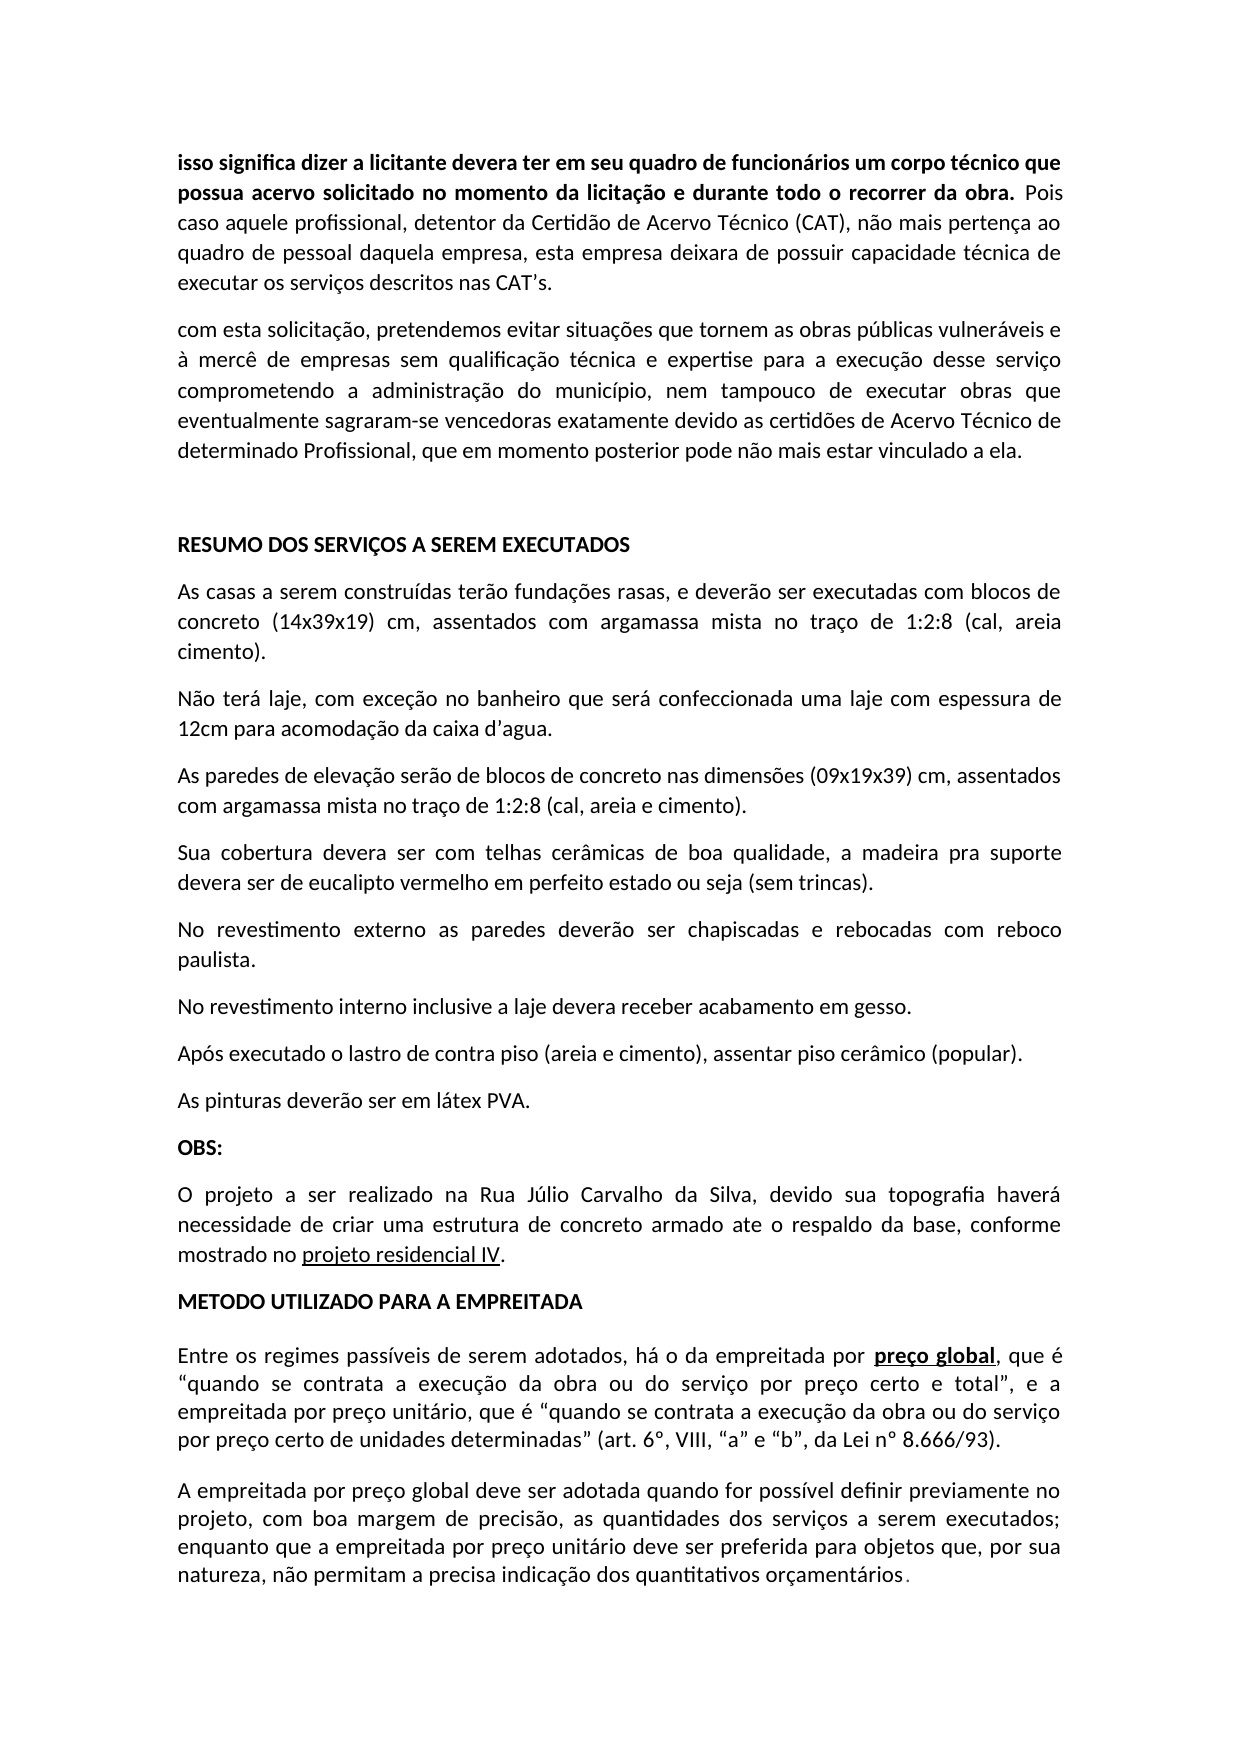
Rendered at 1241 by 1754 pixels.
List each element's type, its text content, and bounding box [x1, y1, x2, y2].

text No revestimento externo as paredes deverão ser chapiscadas e rebocadas com reboco paulista. [177, 915, 1063, 973]
text No revestimento interno inclusive a laje devera receber acabamento em gesso. [177, 992, 1063, 1020]
text METODO UTILIZADO PARA A EMPREITADA [177, 1287, 1063, 1315]
text As paredes de elevação serão de blocos de concreto nas dimensões (09x19x39) cm, assentados com argamassa mista no traço de 1:2:8 (cal, areia e cimento). [177, 761, 1063, 819]
text isso significa dizer a licitante devera ter em seu quadro de funcionários um corpo técnico que possua acervo solicitado no momento da licitação e durante todo o recorrer da obra. Pois caso aquele profissional, detentor da Certidão de Acervo Técnico (CAT), não mais pertença ao quadro de pessoal daquela empresa, esta empresa deixara de possuir capacidade técnica de executar os serviços descritos nas CAT’s. [177, 148, 1063, 296]
text Após executado o lastro de contra piso (areia e cimento), assentar piso cerâmico (popular). [177, 1039, 1063, 1067]
text com esta solicitação, pretendemos evitar situações que tornem as obras públicas vulneráveis e à mercê de empresas sem qualificação técnica e expertise para a execução desse serviço comprometendo a administração do município, nem tampouco de executar obras que eventualmente sagraram-se vencedoras exatamente devido as certidões de Acervo Técnico de determinado Profissional, que em momento posterior pode não mais estar vinculado a ela. [177, 315, 1063, 464]
text Não terá laje, com exceção no banheiro que será confeccionada uma laje com espessura de 12cm para acomodação da caixa d’agua. [177, 684, 1063, 742]
text RESUMO DOS SERVIÇOS A SEREM EXECUTADOS [177, 530, 1063, 558]
text Sua cobertura devera ser com telhas cerâmicas de boa qualidade, a madeira pra suporte devera ser de eucalipto vermelho em perfeito estado ou seja (sem trincas). [177, 838, 1063, 896]
text O projeto a ser realizado na Rua Júlio Carvalho da Silva, devido sua topografia haverá necessidade de criar uma estrutura de concreto armado ate o respaldo da base, conforme mostrado no projeto residencial IV. [177, 1180, 1063, 1268]
text As pinturas deverão ser em látex PVA. [177, 1086, 1063, 1114]
text As casas a serem construídas terão fundações rasas, e deverão ser executadas com blocos de concreto (14x39x19) cm, assentados com argamassa mista no traço de 1:2:8 (cal, areia cimento). [177, 577, 1063, 665]
text A empreitada por preço global deve ser adotada quando for possível definir previamente no projeto, com boa margem de precisão, as quantidades dos serviços a serem executados; enquanto que a empreitada por preço unitário deve ser preferida para objetos que, por sua natureza, não permitam a precisa indicação dos quantitativos orçamentários. [177, 1476, 1063, 1588]
text OBS: [177, 1133, 1063, 1161]
text Entre os regimes passíveis de serem adotados, há o da empreitada por preço global, que é “quando se contrata a execução da obra ou do serviço por preço certo e total”, e a empreitada por preço unitário, que é “quando se contrata a execução da obra ou do serviço por preço certo de unidades determinadas” (art. 6º, VIII, “a” e “b”, da Lei nº 8.666/93). [177, 1341, 1063, 1453]
